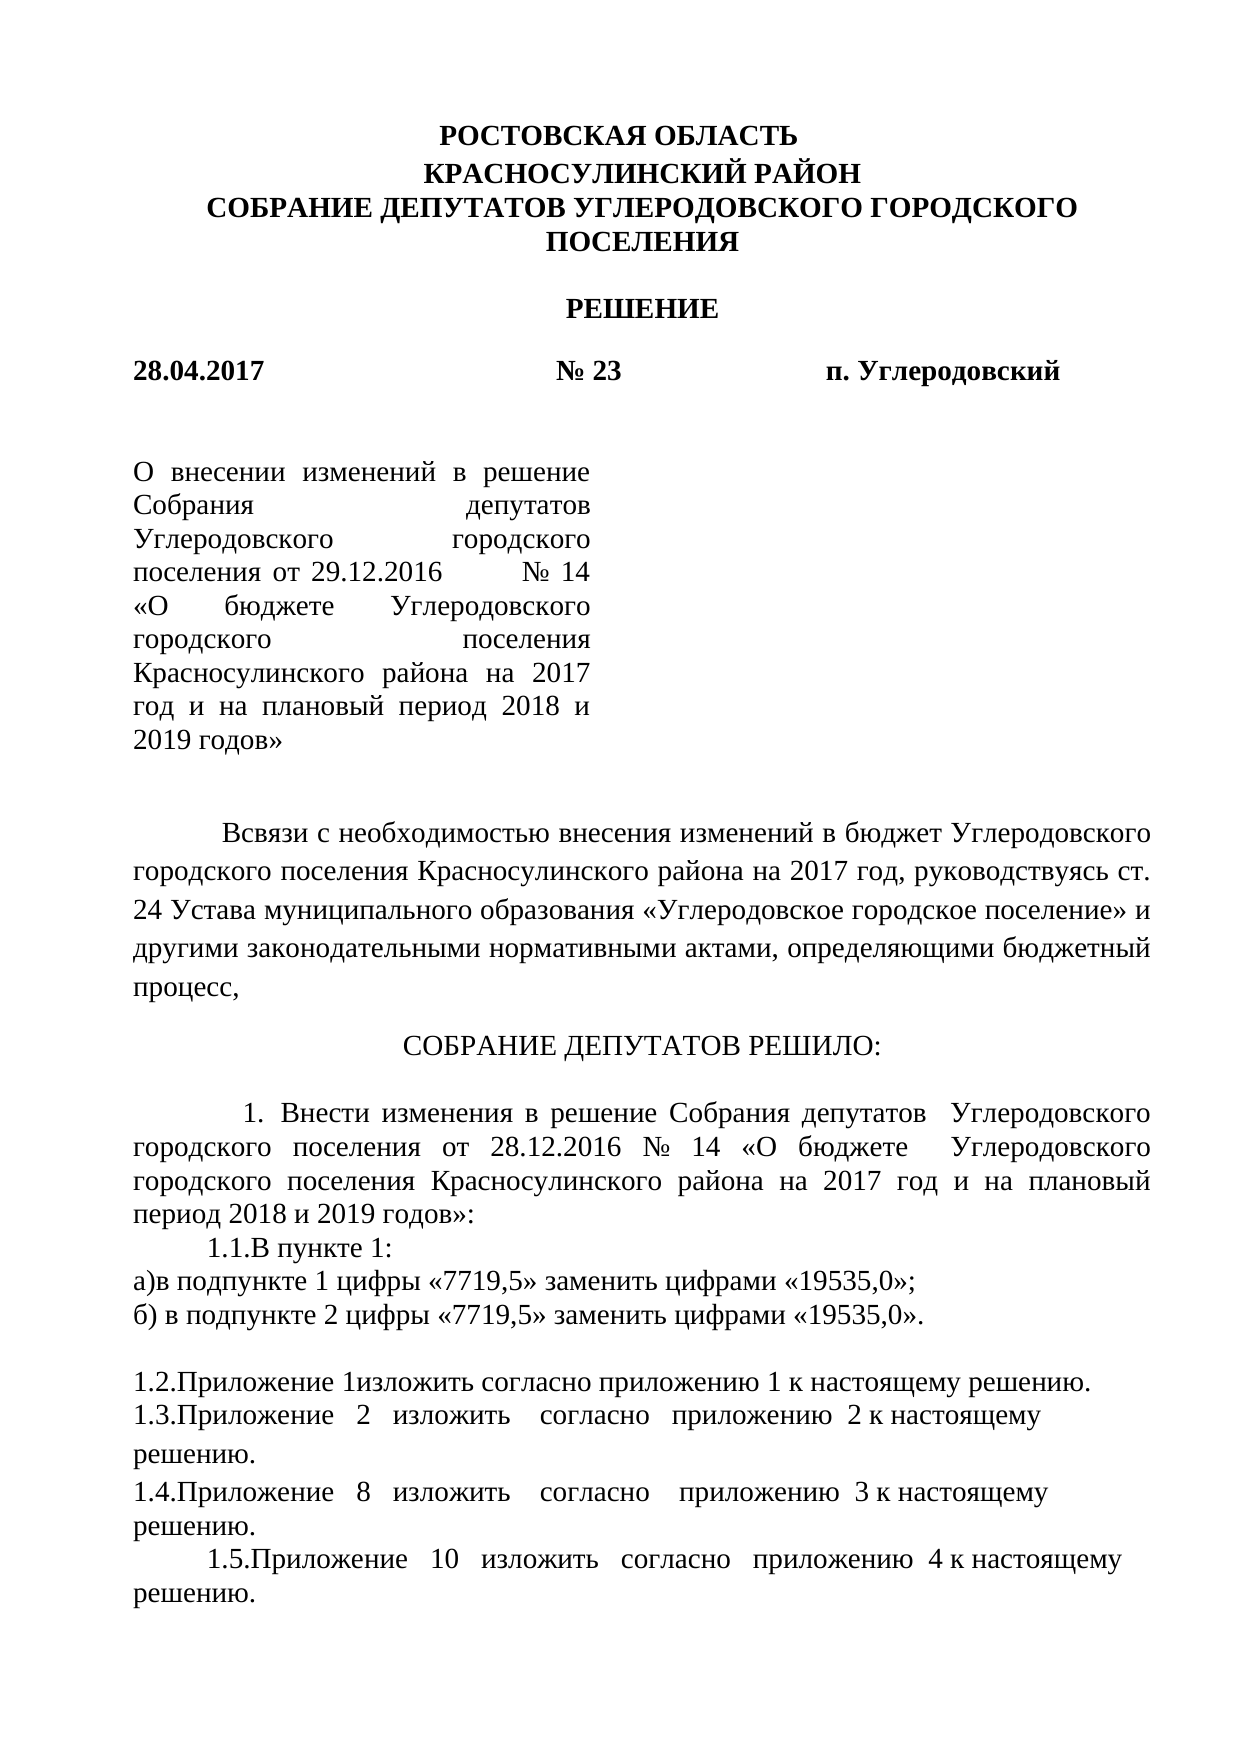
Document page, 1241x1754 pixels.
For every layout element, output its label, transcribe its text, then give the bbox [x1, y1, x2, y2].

text РОСТОВСКАЯ ОБЛАСТЬ [133, 118, 1152, 152]
text 1.5.Приложение 10 изложить согласно приложению 4 к настоящему решению. [133, 1542, 1152, 1609]
text 1.3.Приложение 2 изложить согласно приложению 2 к настоящему решению. [133, 1397, 1152, 1469]
text б) в подпункте 2 цифры «7719,5» заменить цифрами «19535,0». [133, 1297, 1152, 1330]
list Внести изменения в решение Собрания депутатов Углеродовского городского поселения от 28.12.2016 № 14 «О бюджете Углеродовского городского поселения Красносулинского района на 2017 год и на плановый период 2018 и 2019 годов»: [133, 1096, 1152, 1230]
text 1.2.Приложение 1изложить согласно приложению 1 к настоящему решению. [133, 1364, 1152, 1397]
text СОБРАНИЕ ДЕПУТАТОВ УГЛЕРОДОВСКОГО ГОРОДСКОГО ПОСЕЛЕНИЯ [133, 190, 1152, 257]
text КРАСНОСУЛИНСКИЙ РАЙОН [133, 157, 1152, 190]
text 1.4.Приложение 8 изложить согласно приложению 3 к настоящему решению. [133, 1474, 1152, 1542]
text 1.1.В пункте 1: [133, 1230, 1152, 1263]
text Всвязи с необходимостью внесения изменений в бюджет Углеродовского городского поселения Красносулинского района на 2017 год, руководствуясь ст. 24 Устава муниципального образования «Углеродовское городское поселение» и другими законодательными нормативными актами, определяющими бюджетный процесс, [133, 815, 1152, 1003]
text О внесении изменений в решение Собрания депутатов Углеродовского городского поселения от 29.12.2016 № 14 «О бюджете Углеродовского городского поселения Красносулинского района на 2017 год и на плановый период 2018 и 2019 годов» [133, 454, 591, 756]
text СОБРАНИЕ ДЕПУТАТОВ РЕШИЛО: [133, 1028, 1152, 1062]
text РЕШЕНИЕ [133, 291, 1152, 324]
text 28.04.2017 № 23 п. Углеродовский [133, 353, 1137, 387]
text а)в подпункте 1 цифры «7719,5» заменить цифрами «19535,0»; [133, 1263, 1152, 1297]
